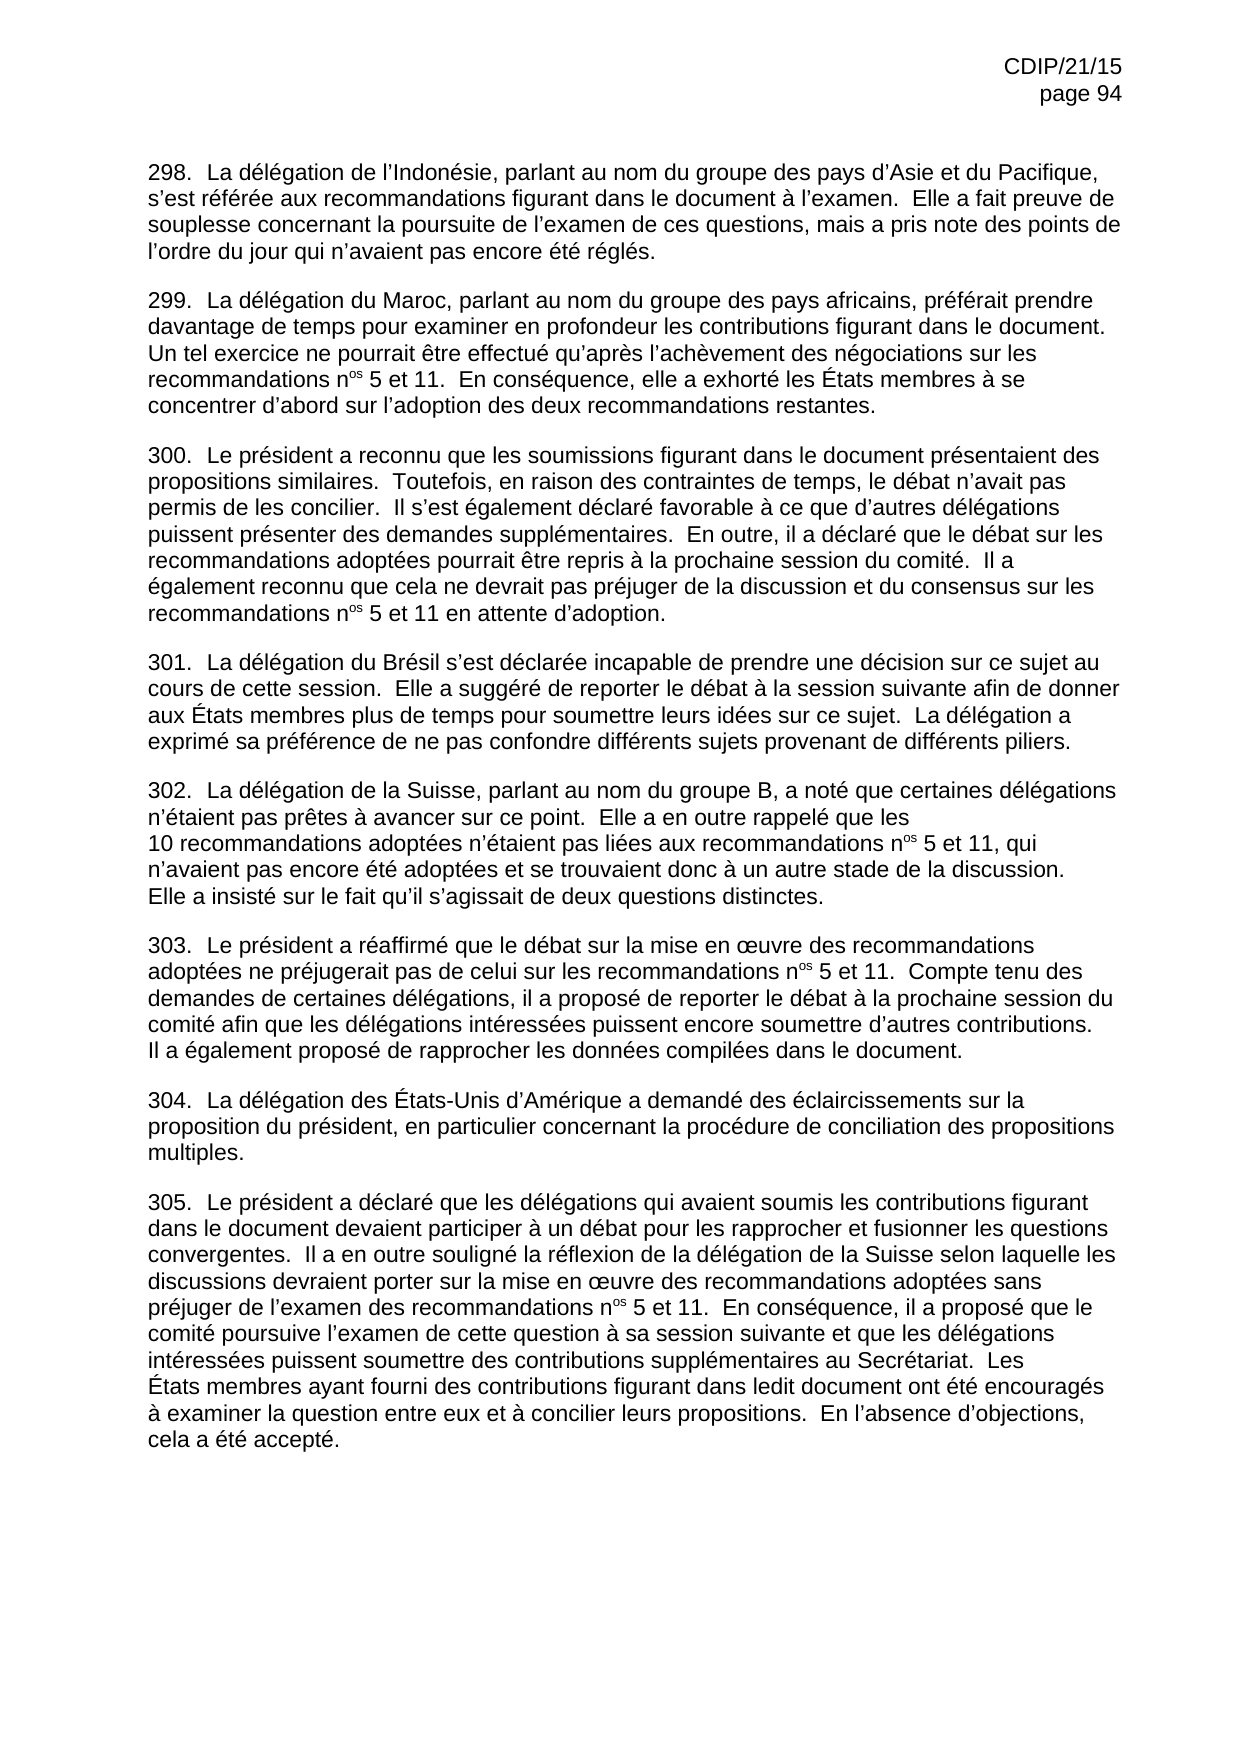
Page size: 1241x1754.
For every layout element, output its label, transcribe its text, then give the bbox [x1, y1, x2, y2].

text Le président a déclaré que les délégations qui avaient soumis les contributions figurant dans le document devaient participer à un débat pour les rapprocher et fusionner les questions convergentes. Il a en outre souligné la réflexion de la délégation de la Suisse selon laquelle les discussions devraient porter sur la mise en œuvre des recommandations adoptées sans préjuger de l’examen des recommandations nos 5 et 11. En conséquence, il a proposé que le comité poursuive l’examen de cette question à sa session suivante et que les délégations intéressées puissent soumettre des contributions supplémentaires au Secrétariat. Les États membres ayant fourni des contributions figurant dans ledit document ont été encouragés à examiner la question entre eux et à concilier leurs propositions. En l’absence d’objections, cela a été accepté. [148, 1189, 1122, 1452]
text La délégation de la Suisse, parlant au nom du groupe B, a noté que certaines délégations n’étaient pas prêtes à avancer sur ce point. Elle a en outre rappelé que les 10 recommandations adoptées n’étaient pas liées aux recommandations nos 5 et 11, qui n’avaient pas encore été adoptées et se trouvaient donc à un autre stade de la discussion. Elle a insisté sur le fait qu’il s’agissait de deux questions distinctes. [148, 777, 1122, 909]
text La délégation de l’Indonésie, parlant au nom du groupe des pays d’Asie et du Pacifique, s’est référée aux recommandations figurant dans le document à l’examen. Elle a fait preuve de souplesse concernant la poursuite de l’examen de ces questions, mais a pris note des points de l’ordre du jour qui n’avaient pas encore été réglés. [148, 158, 1122, 264]
text La délégation du Brésil s’est déclarée incapable de prendre une décision sur ce sujet au cours de cette session. Elle a suggéré de reporter le débat à la session suivante afin de donner aux États membres plus de temps pour soumettre leurs idées sur ce sujet. La délégation a exprimé sa préférence de ne pas confondre différents sujets provenant de différents piliers. [148, 649, 1122, 754]
text Le président a reconnu que les soumissions figurant dans le document présentaient des propositions similaires. Toutefois, en raison des contraintes de temps, le débat n’avait pas permis de les concilier. Il s’est également déclaré favorable à ce que d’autres délégations puissent présenter des demandes supplémentaires. En outre, il a déclaré que le débat sur les recommandations adoptées pourrait être repris à la prochaine session du comité. Il a également reconnu que cela ne devrait pas préjuger de la discussion et du consensus sur les recommandations nos 5 et 11 en attente d’adoption. [148, 442, 1122, 626]
text La délégation des États-Unis d’Amérique a demandé des éclaircissements sur la proposition du président, en particulier concernant la procédure de conciliation des propositions multiples. [148, 1087, 1122, 1166]
text La délégation du Maroc, parlant au nom du groupe des pays africains, préférait prendre davantage de temps pour examiner en profondeur les contributions figurant dans le document. Un tel exercice ne pourrait être effectué qu’après l’achèvement des négociations sur les recommandations nos 5 et 11. En conséquence, elle a exhorté les États membres à se concentrer d’abord sur l’adoption des deux recommandations restantes. [148, 287, 1122, 419]
text Le président a réaffirmé que le débat sur la mise en œuvre des recommandations adoptées ne préjugerait pas de celui sur les recommandations nos 5 et 11. Compte tenu des demandes de certaines délégations, il a proposé de reporter le débat à la prochaine session du comité afin que les délégations intéressées puissent encore soumettre d’autres contributions. Il a également proposé de rapprocher les données compilées dans le document. [148, 932, 1122, 1064]
